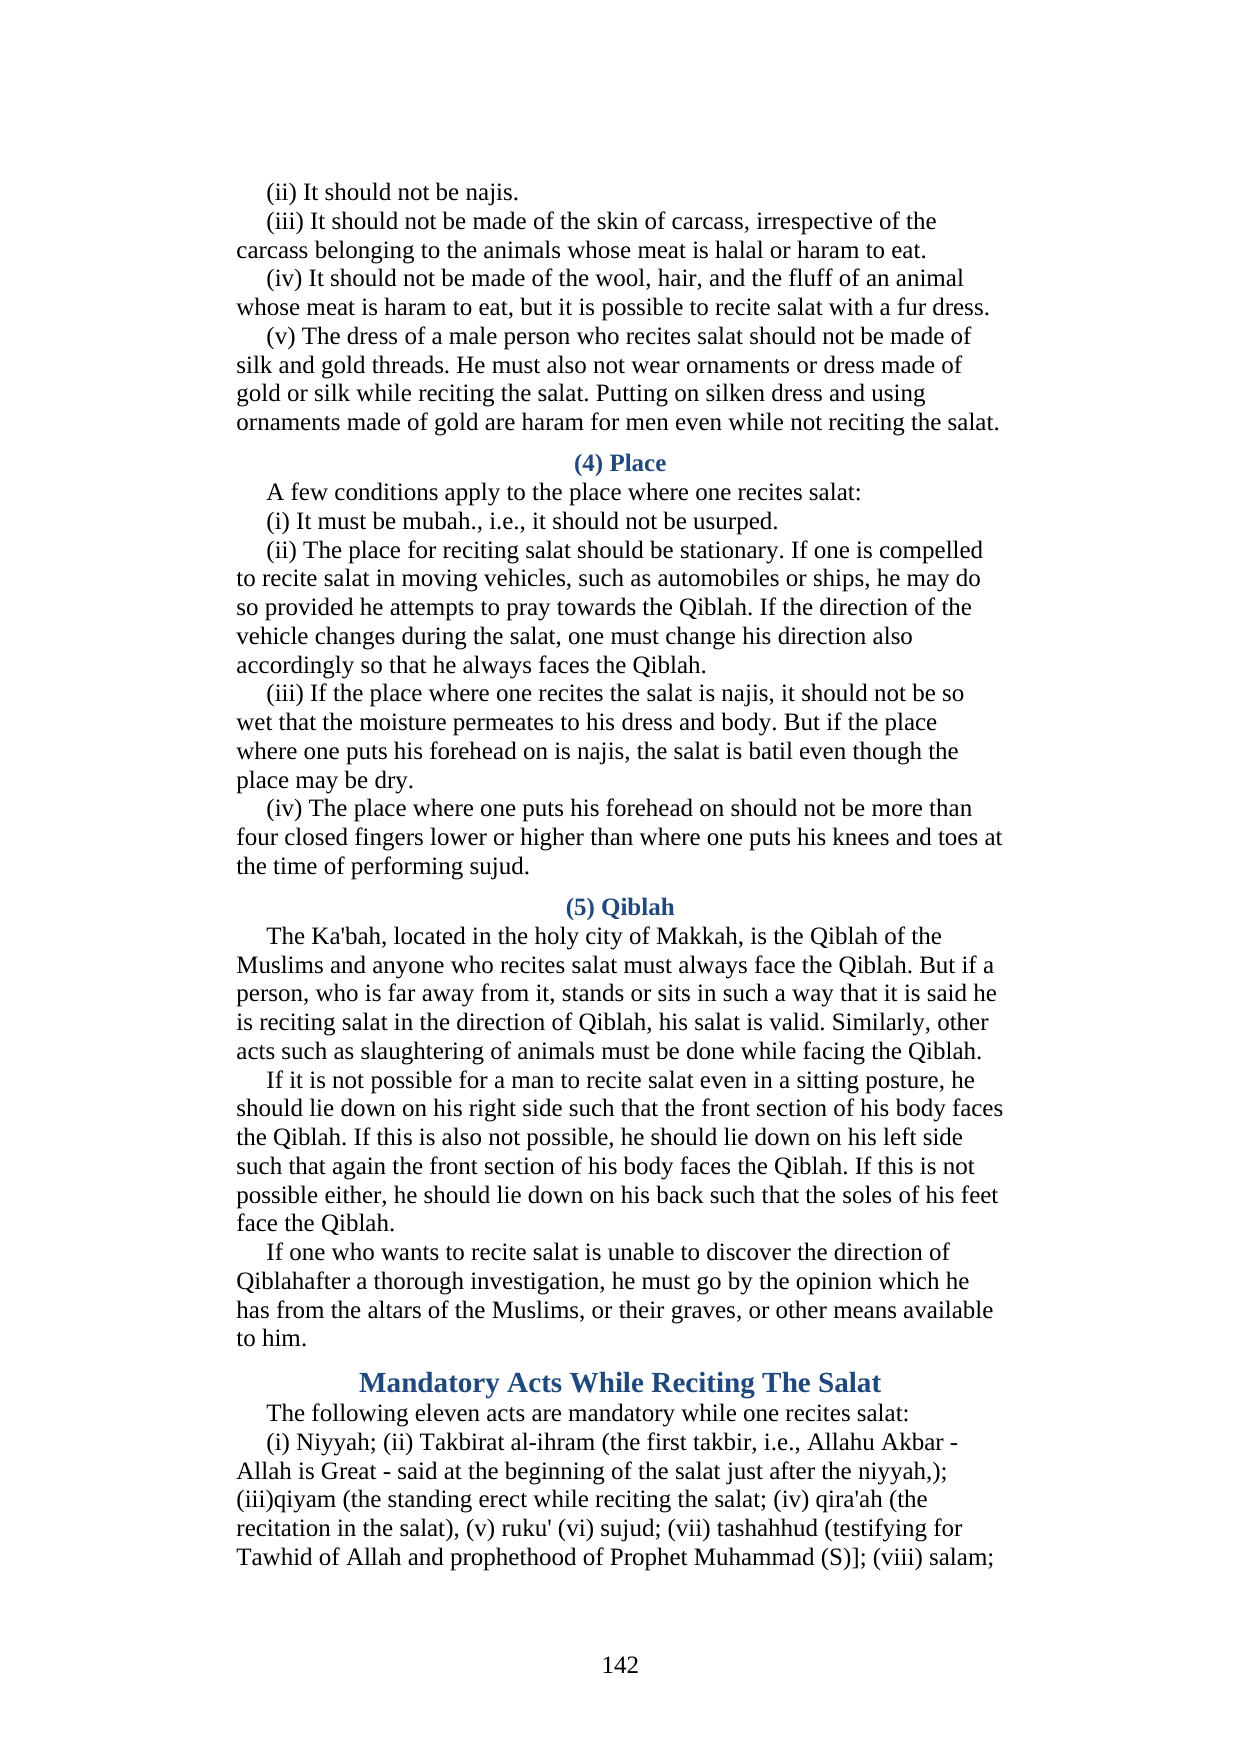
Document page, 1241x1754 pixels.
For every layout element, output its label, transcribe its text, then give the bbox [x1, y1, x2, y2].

subtitle Mandatory Acts While Reciting The Salat [236, 1365, 1004, 1398]
text If it is not possible for a man to recite salat even in a sitting posture, he should lie down on his right side such that the front section of his body faces the Qiblah. If this is also not possible, he should lie down on his left side such that again the front section of his body faces the Qiblah. If this is not possible either, he should lie down on his back such that the soles of his feet face the Qiblah. [236, 1065, 1004, 1237]
text (v) The dress of a male person who recites salat should not be made of silk and gold threads. He must also not wear ornaments or dress made of gold or silk while reciting the salat. Putting on silken dress and using ornaments made of gold are haram for men even while not reciting the salat. [236, 321, 1004, 436]
text The Ka'bah, located in the holy city of Makkah, is the Qiblah of the Muslims and anyone who recites salat must always face the Qiblah. But if a person, who is far away from it, stands or sits in such a way that it is said he is reciting salat in the direction of Qiblah, his salat is valid. Similarly, other acts such as slaughtering of animals must be done while facing the Qiblah. [236, 921, 1004, 1065]
text (ii) It should not be najis. [236, 177, 1004, 206]
text (i) It must be mubah., i.e., it should not be usurped. [236, 506, 1004, 535]
text (ii) The place for reciting salat should be stationary. If one is compelled to recite salat in moving vehicles, such as automobiles or ships, he may do so provided he attempts to pray towards the Qiblah. If the direction of the vehicle changes during the salat, one must change his direction also accordingly so that he always faces the Qiblah. [236, 535, 1004, 678]
subtitle (4) Place [236, 448, 1004, 477]
text A few conditions apply to the place where one recites salat: [236, 477, 1004, 506]
text (iii) It should not be made of the skin of carcass, irrespective of the carcass belonging to the animals whose meat is halal or haram to eat. [236, 206, 1004, 263]
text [236, 1427, 1004, 1571]
subtitle (5) Qiblah [236, 892, 1004, 921]
text The following eleven acts are mandatory while one recites salat: [236, 1398, 1004, 1427]
text (iii) If the place where one recites the salat is najis, it should not be so wet that the moisture permeates to his dress and body. But if the place where one puts his forehead on is najis, the salat is batil even though the place may be dry. [236, 678, 1004, 793]
text If one who wants to recite salat is unable to discover the direction of Qiblahafter a thorough investigation, he must go by the opinion which he has from the altars of the Muslims, or their graves, or other means available to him. [236, 1237, 1004, 1352]
text (iv) It should not be made of the wool, hair, and the fluff of an animal whose meat is haram to eat, but it is possible to recite salat with a fur dress. [236, 263, 1004, 321]
text (iv) The place where one puts his forehead on should not be more than four closed fingers lower or higher than where one puts his knees and toes at the time of performing sujud. [236, 793, 1004, 880]
